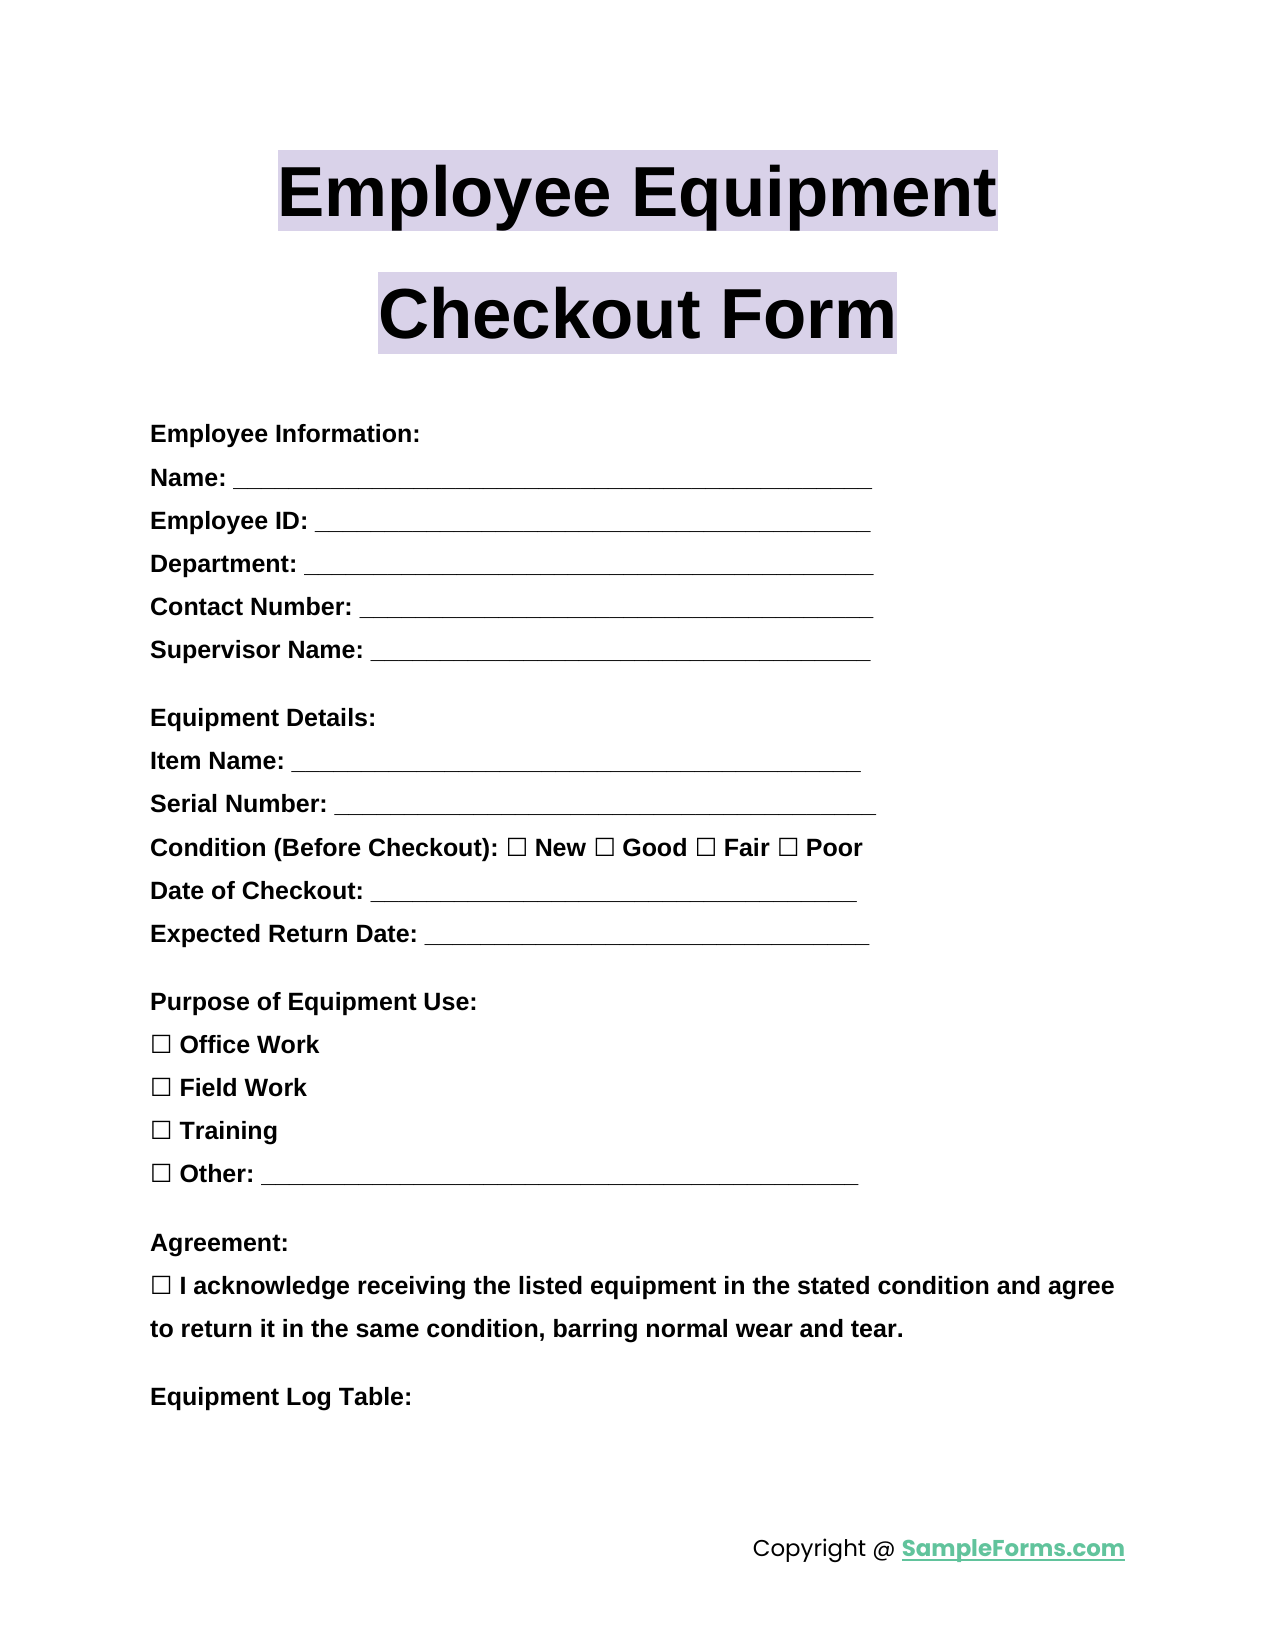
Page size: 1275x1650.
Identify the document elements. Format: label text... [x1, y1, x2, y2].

text Employee Information: Name: ______________________________________________ Employee ID: ________________________________________ Department: _________________________________________ Contact Number: _____________________________________ Supervisor Name: ____________________________________ [150, 419, 1125, 664]
text Employee Equipment Checkout Form [150, 150, 1125, 354]
text Purpose of Equipment Use: ☐ Office Work ☐ Field Work ☐ Training ☐ Other: ___________________________________________ [150, 987, 1125, 1188]
text Agreement: ☐ I acknowledge receiving the listed equipment in the stated condition and agree to return it in the same condition, barring normal wear and tear. [150, 1227, 1125, 1342]
text Equipment Details: Item Name: _________________________________________ Serial Number: _______________________________________ Condition (Before Checkout): ☐ New ☐ Good ☐ Fair ☐ Poor Date of Checkout: ___________________________________ Expected Return Date: ________________________________ [150, 703, 1125, 947]
text Equipment Log Table: [150, 1382, 1125, 1411]
